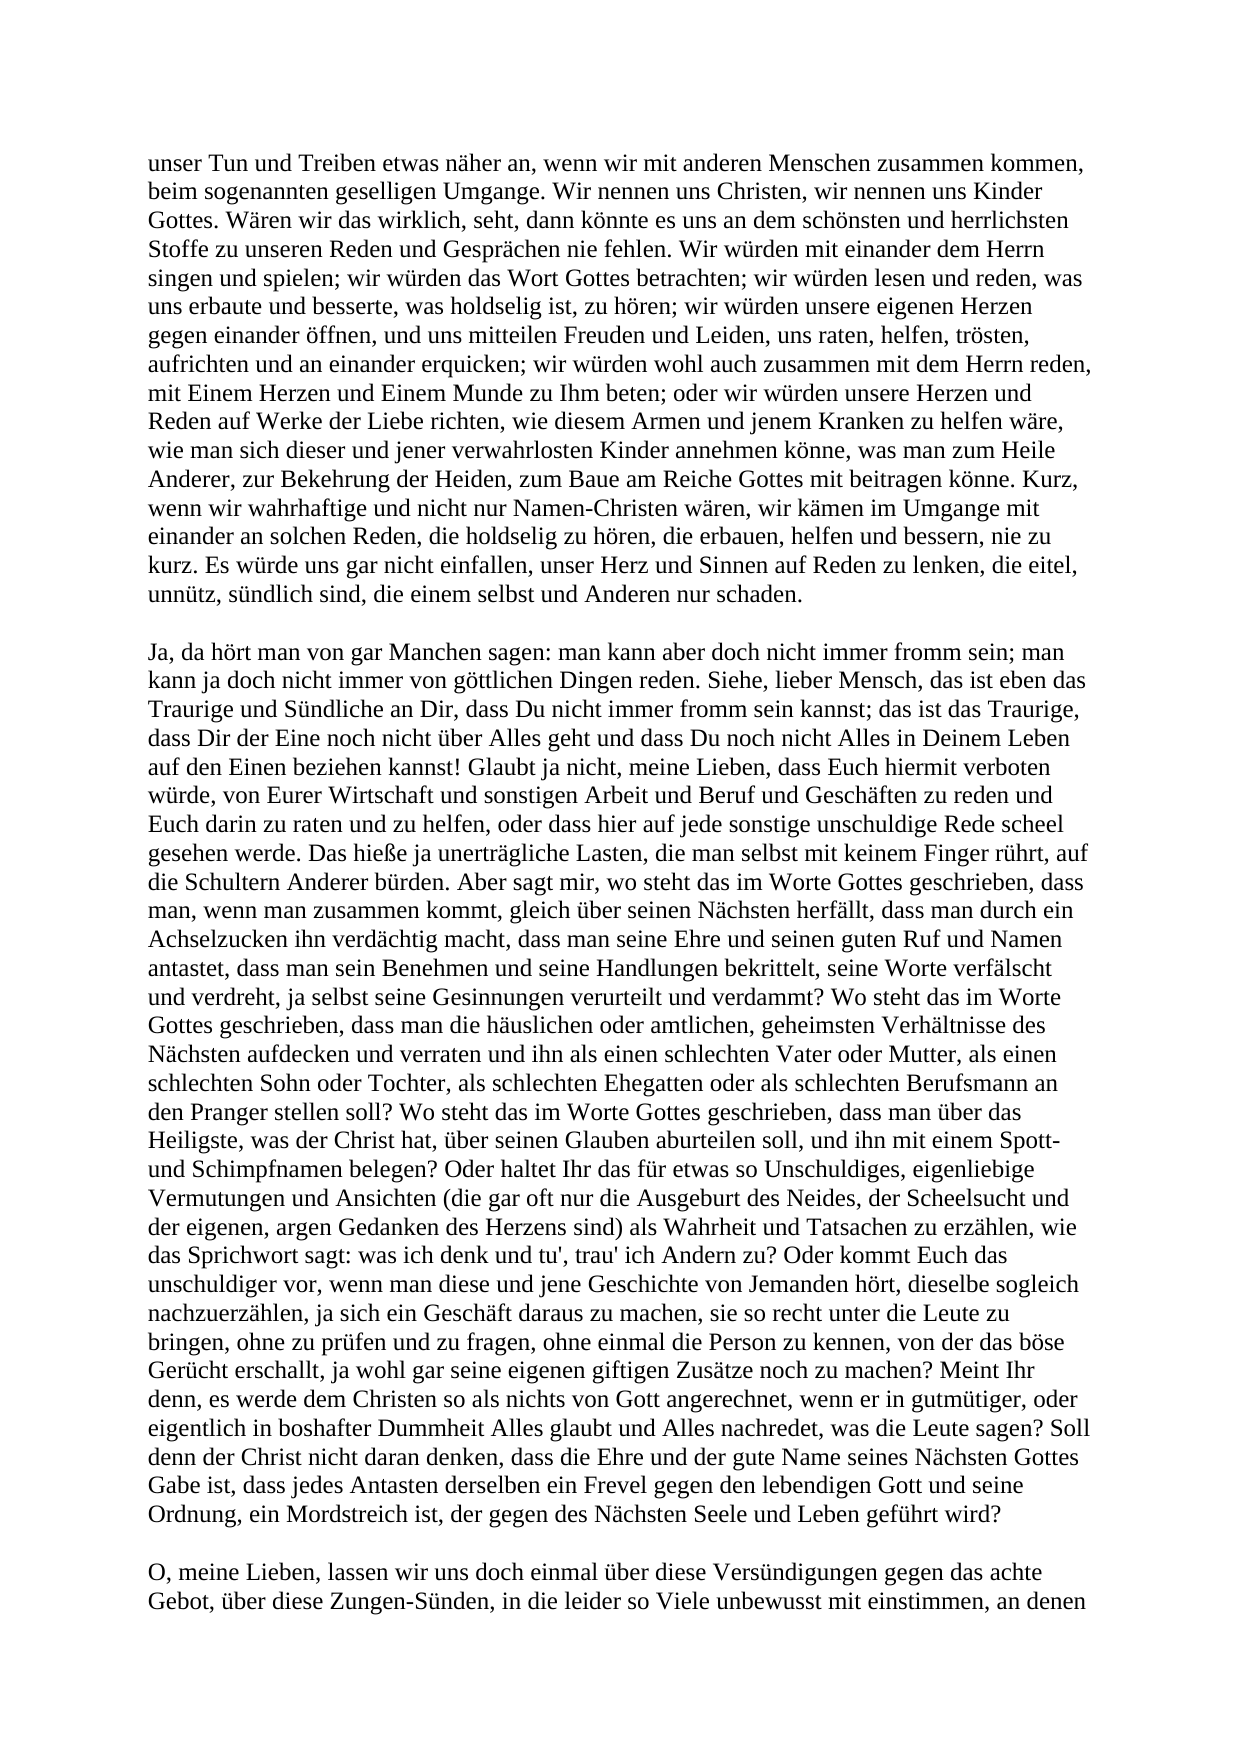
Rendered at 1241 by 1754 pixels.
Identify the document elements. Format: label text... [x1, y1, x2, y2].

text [148, 1557, 1093, 1615]
text Ja, da hört man von gar Manchen sagen: man kann aber doch nicht immer fromm sein; man kann ja doch nicht immer von göttlichen Dingen reden. Siehe, lieber Mensch, das ist eben das Traurige und Sündliche an Dir, dass Du nicht immer fromm sein kannst; das ist das Traurige, dass Dir der Eine noch nicht über Alles geht und dass Du noch nicht Alles in Deinem Leben auf den Einen beziehen kannst! Glaubt ja nicht, meine Lieben, dass Euch hiermit verboten würde, von Eurer Wirtschaft und sonstigen Arbeit und Beruf und Geschäften zu reden und Euch darin zu raten und zu helfen, oder dass hier auf jede sonstige unschuldige Rede scheel gesehen werde. Das hieße ja unerträgliche Lasten, die man selbst mit keinem Finger rührt, auf die Schultern Anderer bürden. Aber sagt mir, wo steht das im Worte Gottes geschrieben, dass man, wenn man zusammen kommt, gleich über seinen Nächsten herfällt, dass man durch ein Achselzucken ihn verdächtig macht, dass man seine Ehre und seinen guten Ruf und Namen antastet, dass man sein Benehmen und seine Handlungen bekrittelt, seine Worte verfälscht und verdreht, ja selbst seine Gesinnungen verurteilt und verdammt? Wo steht das im Worte Gottes geschrieben, dass man die häuslichen oder amtlichen, geheimsten Verhältnisse des Nächsten aufdecken und verraten und ihn als einen schlechten Vater oder Mutter, als einen schlechten Sohn oder Tochter, als schlechten Ehegatten oder als schlechten Berufsmann an den Pranger stellen soll? Wo steht das im Worte Gottes geschrieben, dass man über das Heiligste, was der Christ hat, über seinen Glauben aburteilen soll, und ihn mit einem Spott- und Schimpfnamen belegen? Oder haltet Ihr das für etwas so Unschuldiges, eigenliebige Vermutungen und Ansichten (die gar oft nur die Ausgeburt des Neides, der Scheelsucht und der eigenen, argen Gedanken des Herzens sind) als Wahrheit und Tatsachen zu erzählen, wie das Sprichwort sagt: was ich denk und tu', trau' ich Andern zu? Oder kommt Euch das unschuldiger vor, wenn man diese und jene Geschichte von Jemanden hört, dieselbe sogleich nachzuerzählen, ja sich ein Geschäft daraus zu machen, sie so recht unter die Leute zu bringen, ohne zu prüfen und zu fragen, ohne einmal die Person zu kennen, von der das böse Gerücht erschallt, ja wohl gar seine eigenen giftigen Zusätze noch zu machen? Meint Ihr denn, es werde dem Christen so als nichts von Gott angerechnet, wenn er in gutmütiger, oder eigentlich in boshafter Dummheit Alles glaubt und Alles nachredet, was die Leute sagen? Soll denn der Christ nicht daran denken, dass die Ehre und der gute Name seines Nächsten Gottes Gabe ist, dass jedes Antasten derselben ein Frevel gegen den lebendigen Gott und seine Ordnung, ein Mordstreich ist, der gegen des Nächsten Seele und Leben geführt wird? [148, 637, 1093, 1528]
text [148, 148, 1093, 608]
